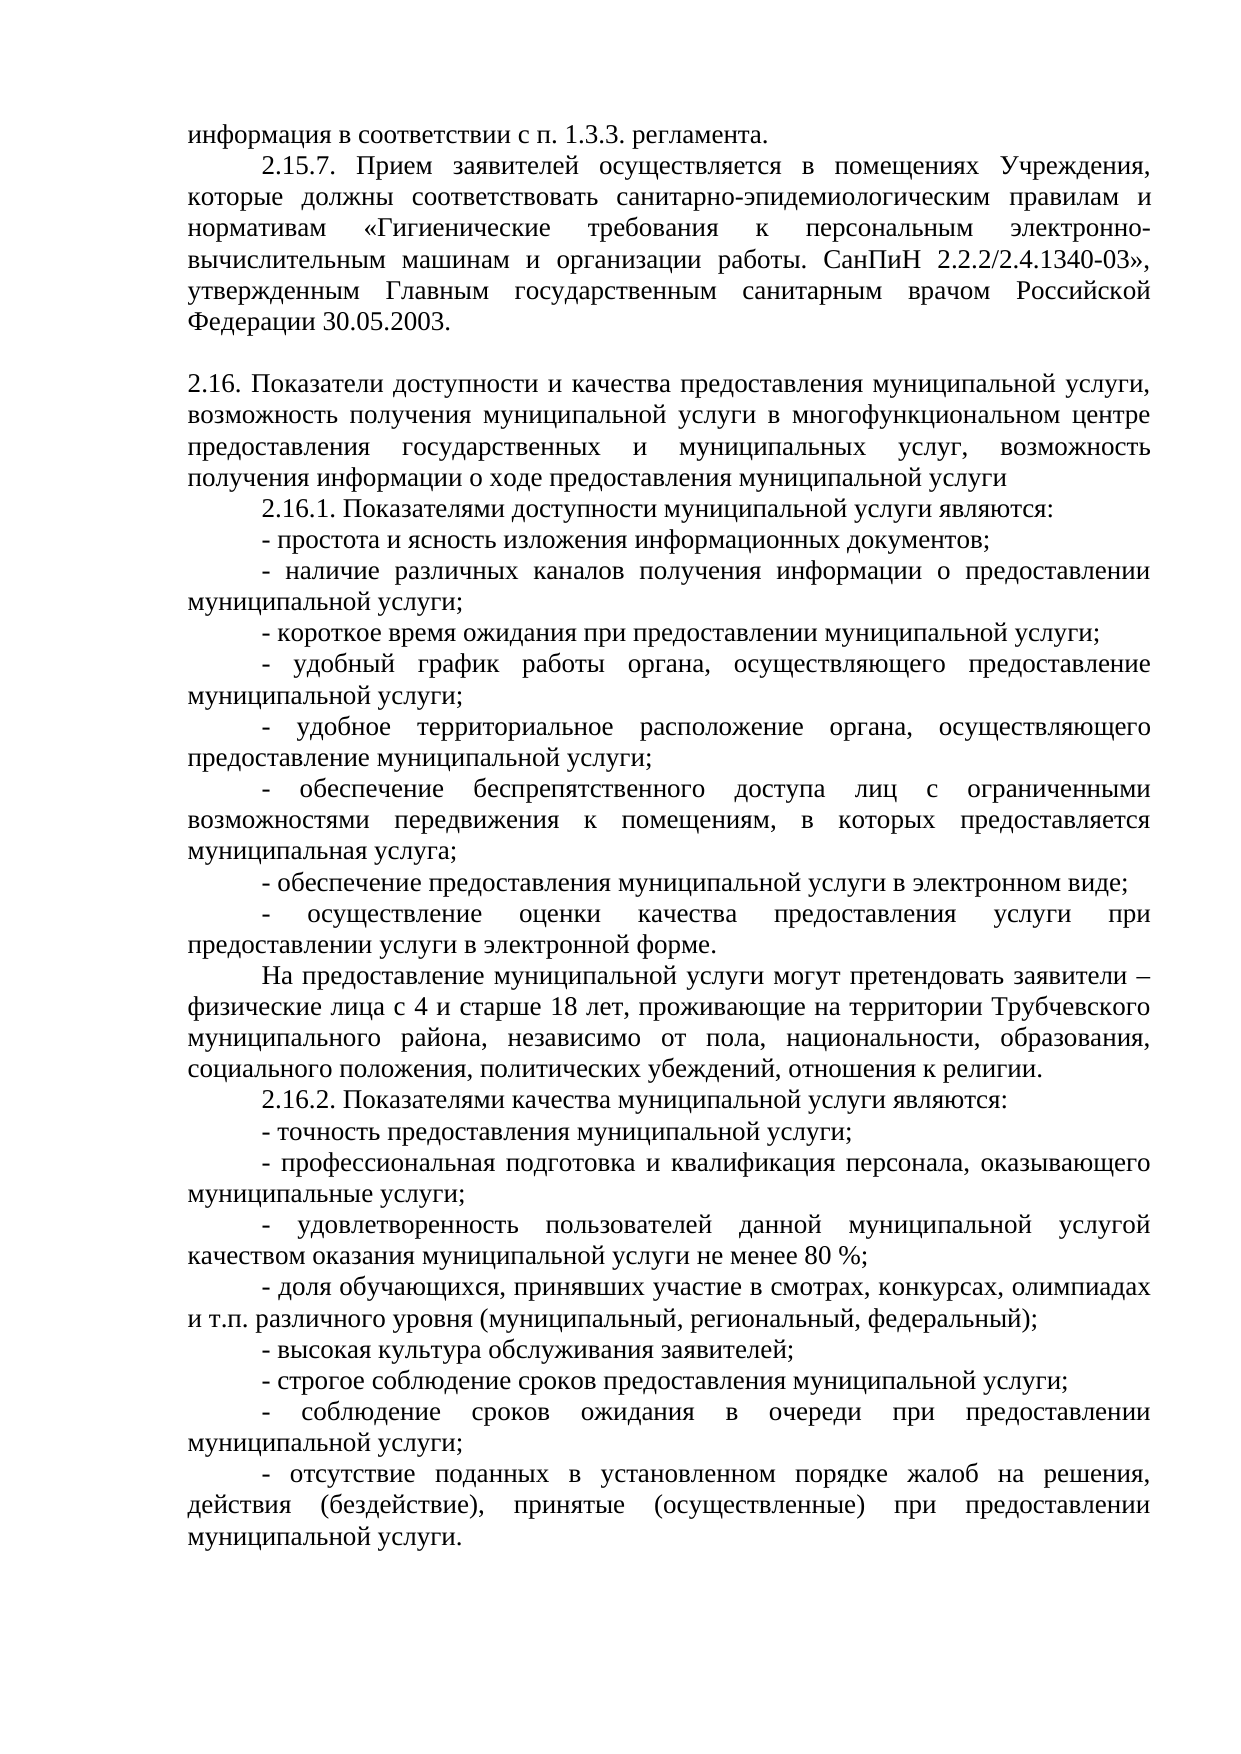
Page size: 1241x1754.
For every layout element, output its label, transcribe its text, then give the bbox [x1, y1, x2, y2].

text 2.15.7. Прием заявителей осуществляется в помещениях Учреждения, которые должны соответствовать санитарно-эпидемиологическим правилам и нормативам «Гигиенические требования к персональным электронно-вычислительным машинам и организации работы. СанПиН 2.2.2/2.4.1340-03», утвержденным Главным государственным санитарным врачом Российской Федерации 30.05.2003. [187, 149, 1152, 336]
text 2.16. Показатели доступности и качества предоставления муниципальной услуги, возможность получения муниципальной услуги в многофункциональном центре предоставления государственных и муниципальных услуг, возможность получения информации о ходе предоставления муниципальной услуги [187, 367, 1152, 492]
text - точность предоставления муниципальной услуги; [187, 1115, 1152, 1146]
text - обеспечение беспрепятственного доступа лиц с ограниченными возможностями передвижения к помещениям, в которых предоставляется муниципальная услуга; [187, 772, 1152, 866]
text - отсутствие поданных в установленном порядке жалоб на решения, действия (бездействие), принятые (осуществленные) при предоставлении муниципальной услуги. [187, 1457, 1152, 1551]
text - удовлетворенность пользователей данной муниципальной услугой качеством оказания муниципальной услуги не менее 80 %; [187, 1208, 1152, 1271]
text - простота и ясность изложения информационных документов; [187, 523, 1152, 554]
text - строгое соблюдение сроков предоставления муниципальной услуги; [187, 1364, 1152, 1395]
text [187, 118, 1152, 149]
text - короткое время ожидания при предоставлении муниципальной услуги; [187, 616, 1152, 648]
text - удобное территориальное расположение органа, осуществляющего предоставление муниципальной услуги; [187, 710, 1152, 772]
text На предоставление муниципальной услуги могут претендовать заявители –физические лица с 4 и старше 18 лет, проживающие на территории Трубчевского муниципального района, независимо от пола, национальности, образования, социального положения, политических убеждений, отношения к религии. [187, 959, 1152, 1084]
text - профессиональная подготовка и квалификация персонала, оказывающего муниципальные услуги; [187, 1146, 1152, 1208]
text - наличие различных каналов получения информации о предоставлении муниципальной услуги; [187, 554, 1152, 616]
text 2.16.2. Показателями качества муниципальной услуги являются: [187, 1084, 1152, 1115]
text - осуществление оценки качества предоставления услуги при предоставлении услуги в электронной форме. [187, 897, 1152, 959]
text - удобный график работы органа, осуществляющего предоставление муниципальной услуги; [187, 648, 1152, 710]
text - доля обучающихся, принявших участие в смотрах, конкурсах, олимпиадах и т.п. различного уровня (муниципальный, региональный, федеральный); [187, 1271, 1152, 1333]
text - высокая культура обслуживания заявителей; [187, 1333, 1152, 1364]
text 2.16.1. Показателями доступности муниципальной услуги являются: [187, 492, 1152, 523]
text - соблюдение сроков ожидания в очереди при предоставлении муниципальной услуги; [187, 1395, 1152, 1457]
text - обеспечение предоставления муниципальной услуги в электронном виде; [187, 866, 1152, 897]
